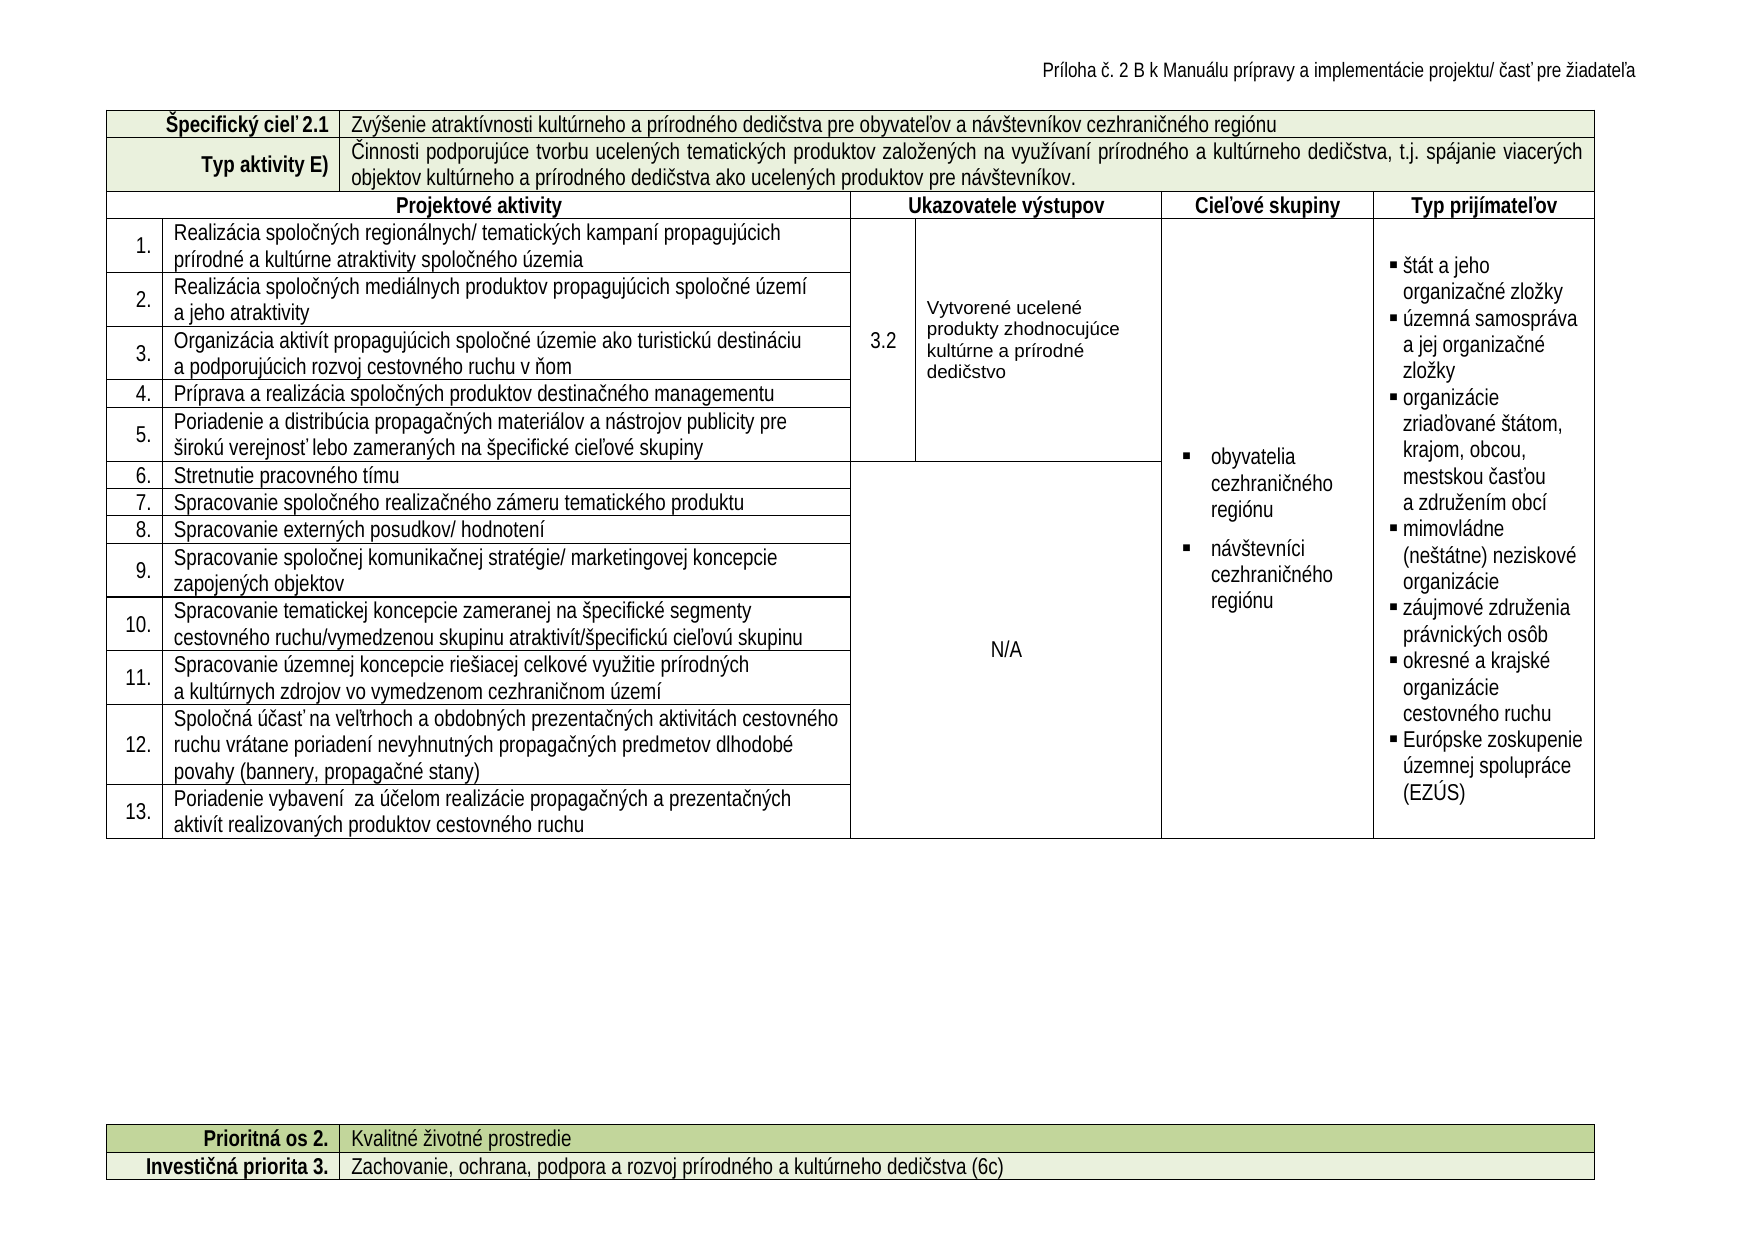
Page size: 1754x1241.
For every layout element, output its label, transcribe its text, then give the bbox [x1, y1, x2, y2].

table_cell 4. [107, 380, 162, 407]
table_cell obyvatelia cezhraničného regiónu návštevníci cezhraničného regiónu [1162, 219, 1373, 838]
table_cell 11. [107, 651, 162, 704]
table_cell Realizácia spoločných mediálnych produktov propagujúcich spoločné území a jeho atraktivity [163, 273, 850, 326]
table_cell Investičná priorita 3. [107, 1153, 339, 1179]
table_cell Spracovanie spoločného realizačného zámeru tematického produktu [163, 489, 850, 515]
table_cell Organizácia aktivít propagujúcich spoločné územie ako turistickú destináciu a podporujúcich rozvoj cestovného ruchu v ňom [163, 327, 850, 379]
table_cell Spracovanie externých posudkov/ hodnotení [163, 516, 850, 543]
table_cell 10. [107, 598, 162, 650]
table_cell Špecifický cieľ 2.1 [107, 111, 339, 137]
table_cell Typ aktivity E) [107, 138, 339, 191]
table_cell 12. [107, 705, 162, 784]
table_cell 13. [107, 785, 162, 838]
table_cell 3. [107, 327, 162, 379]
table_cell 2. [107, 273, 162, 326]
table_header Prioritná os 2. [107, 1125, 339, 1152]
table_cell Cieľové skupiny [1162, 192, 1373, 218]
table_header Kvalitné životné prostredie [340, 1125, 1594, 1152]
table_cell 3.2 [851, 219, 915, 461]
table_cell Projektové aktivity [107, 192, 850, 218]
table_cell Poriadenie vybavení za účelom realizácie propagačných a prezentačných aktivít realizovaných produktov cestovného ruchu [163, 785, 850, 838]
table_cell Činnosti podporujúce tvorbu ucelených tematických produktov založených na využívaní prírodného a kultúrneho dedičstva, t.j. spájanie viacerých objektov kultúrneho a prírodného dedičstva ako ucelených produktov pre návštevníkov. [340, 138, 1594, 191]
table_cell Poriadenie a distribúcia propagačných materiálov a nástrojov publicity pre širokú verejnosť lebo zameraných na špecifické cieľové skupiny [163, 408, 850, 461]
table_cell Príprava a realizácia spoločných produktov destinačného managementu [163, 380, 850, 407]
table_cell Realizácia spoločných regionálnych/ tematických kampaní propagujúcich prírodné a kultúrne atraktivity spoločného územia [163, 219, 850, 272]
table_cell 1. [107, 219, 162, 272]
table_cell Spoločná účasť na veľtrhoch a obdobných prezentačných aktivitách cestovného ruchu vrátane poriadení nevyhnutných propagačných predmetov dlhodobé povahy (bannery, propagačné stany) [163, 705, 850, 784]
table_cell 8. [107, 516, 162, 543]
table_cell Typ prijímateľov [1374, 192, 1594, 218]
table_cell Zvýšenie atraktívnosti kultúrneho a prírodného dedičstva pre obyvateľov a návštevníkov cezhraničného regiónu [340, 111, 1594, 137]
table_cell 5. [107, 408, 162, 461]
table_cell 6. [107, 462, 162, 488]
table_cell Ukazovatele výstupov [851, 192, 1161, 218]
table_cell 7. [107, 489, 162, 515]
table_cell N/A [851, 462, 1161, 838]
table_cell Spracovanie spoločnej komunikačnej stratégie/ marketingovej koncepcie zapojených objektov [163, 544, 850, 596]
table_cell Zachovanie, ochrana, podpora a rozvoj prírodného a kultúrneho dedičstva (6c) [340, 1153, 1594, 1179]
table_cell Spracovanie tematickej koncepcie zameranej na špecifické segmenty cestovného ruchu/vymedzenou skupinu atraktivít/špecifickú cieľovú skupinu [163, 598, 850, 650]
table_cell Spracovanie územnej koncepcie riešiacej celkové využitie prírodných a kultúrnych zdrojov vo vymedzenom cezhraničnom území [163, 651, 850, 704]
table_cell 9. [107, 544, 162, 596]
table_cell Stretnutie pracovného tímu [163, 462, 850, 488]
table_cell Vytvorené ucelené produkty zhodnocujúce kultúrne a prírodné dedičstvo [916, 219, 1161, 461]
